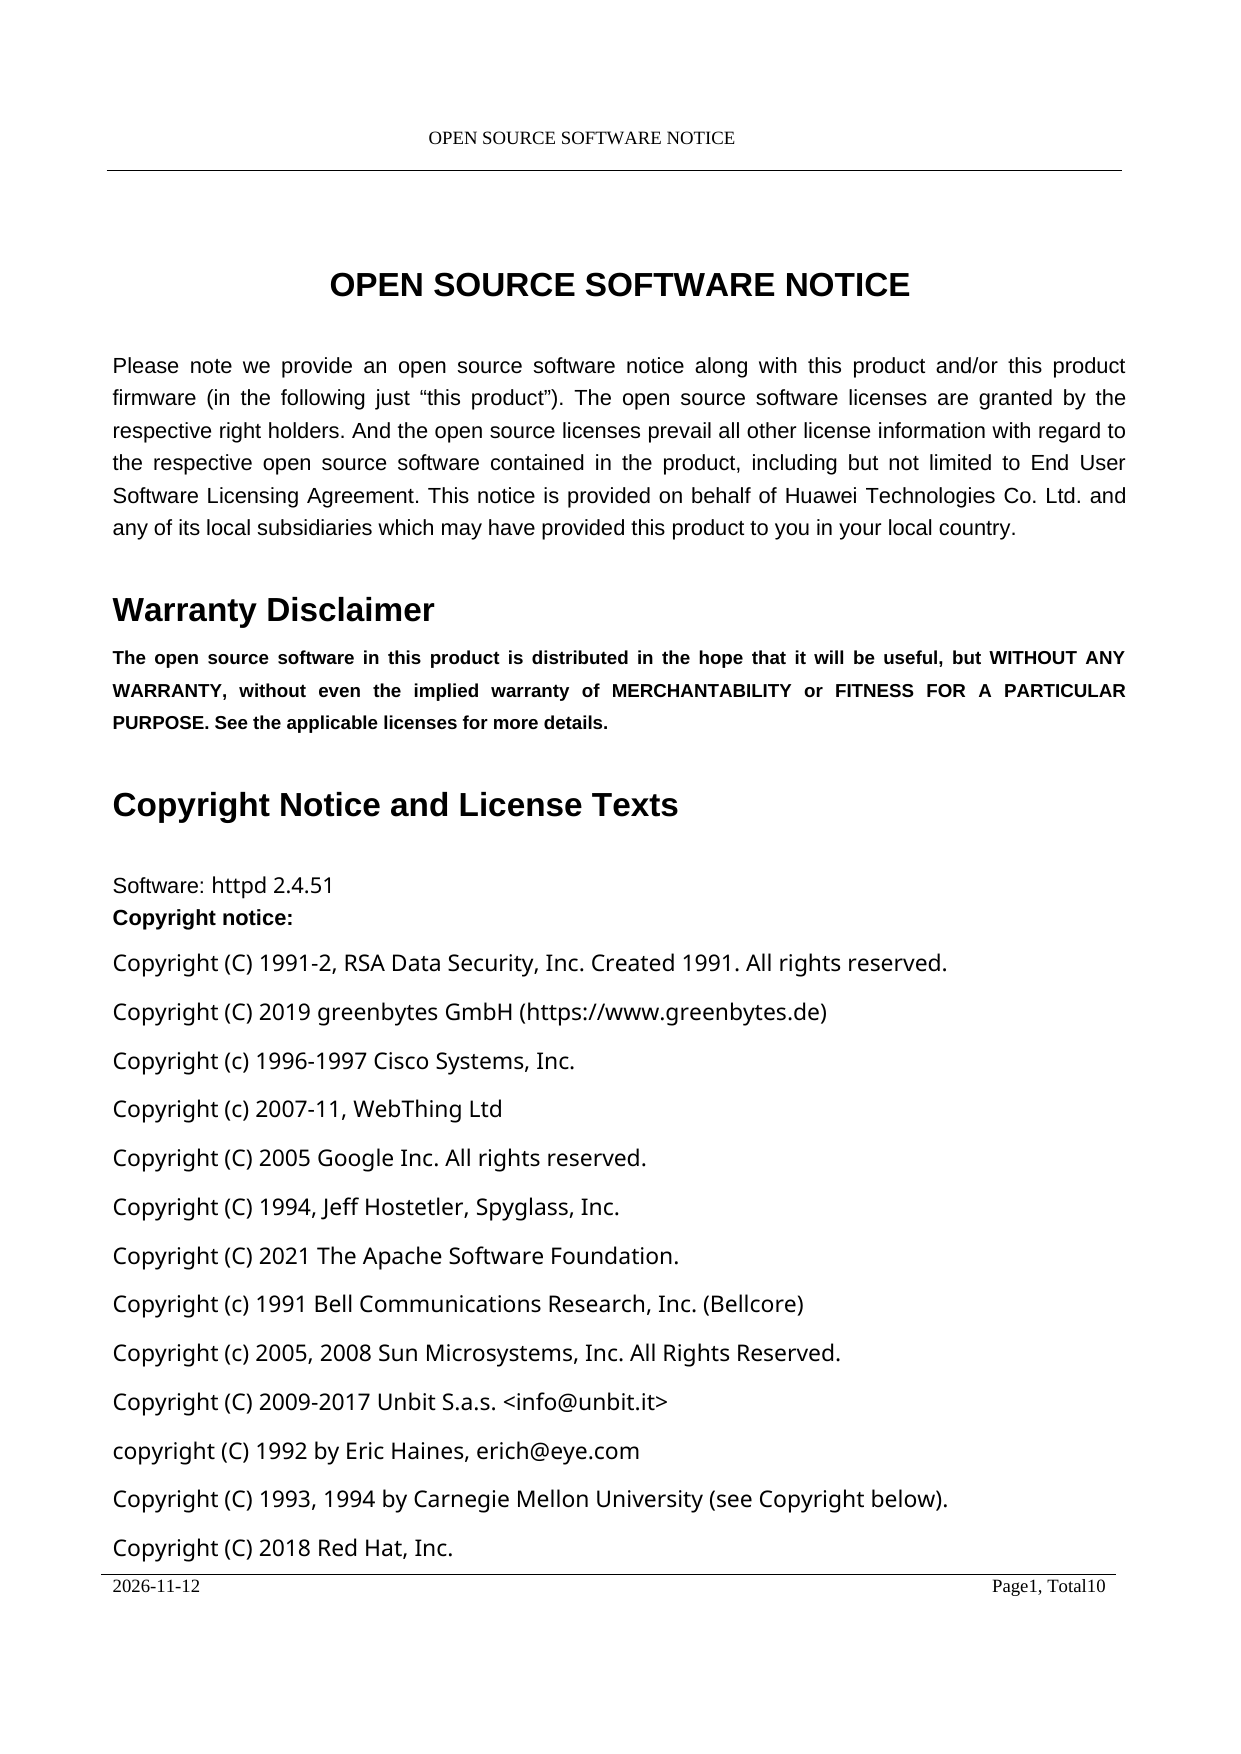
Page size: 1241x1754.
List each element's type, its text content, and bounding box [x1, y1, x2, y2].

text Please note we provide an open source software notice along with this product and/or this product firmware (in the following just “this product”). The open source software licenses are granted by the respective right holders. And the open source licenses prevail all other license information with regard to the respective open source software contained in the product, including but not limited to End User Software Licensing Agreement. This notice is provided on behalf of Huawei Technologies Co. Ltd. and any of its local subsidiaries which may have provided this product to you in your local country. [112, 349, 1128, 544]
text The open source software in this product is distributed in the hope that it will be useful, but WITHOUT ANY WARRANTY, without even the implied warranty of MERCHANTABILITY or FITNESS FOR A PARTICULAR PURPOSE. See the applicable licenses for more details. [112, 641, 1128, 739]
text Warranty Disclaimer [112, 576, 1128, 641]
text Software: httpd 2.4.51 [112, 869, 1128, 901]
text OPEN SOURCE SOFTWARE NOTICE [112, 251, 1128, 316]
text Copyright Notice and License Texts [112, 771, 1128, 836]
text Copyright notice: [112, 901, 1128, 934]
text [112, 947, 1128, 1564]
